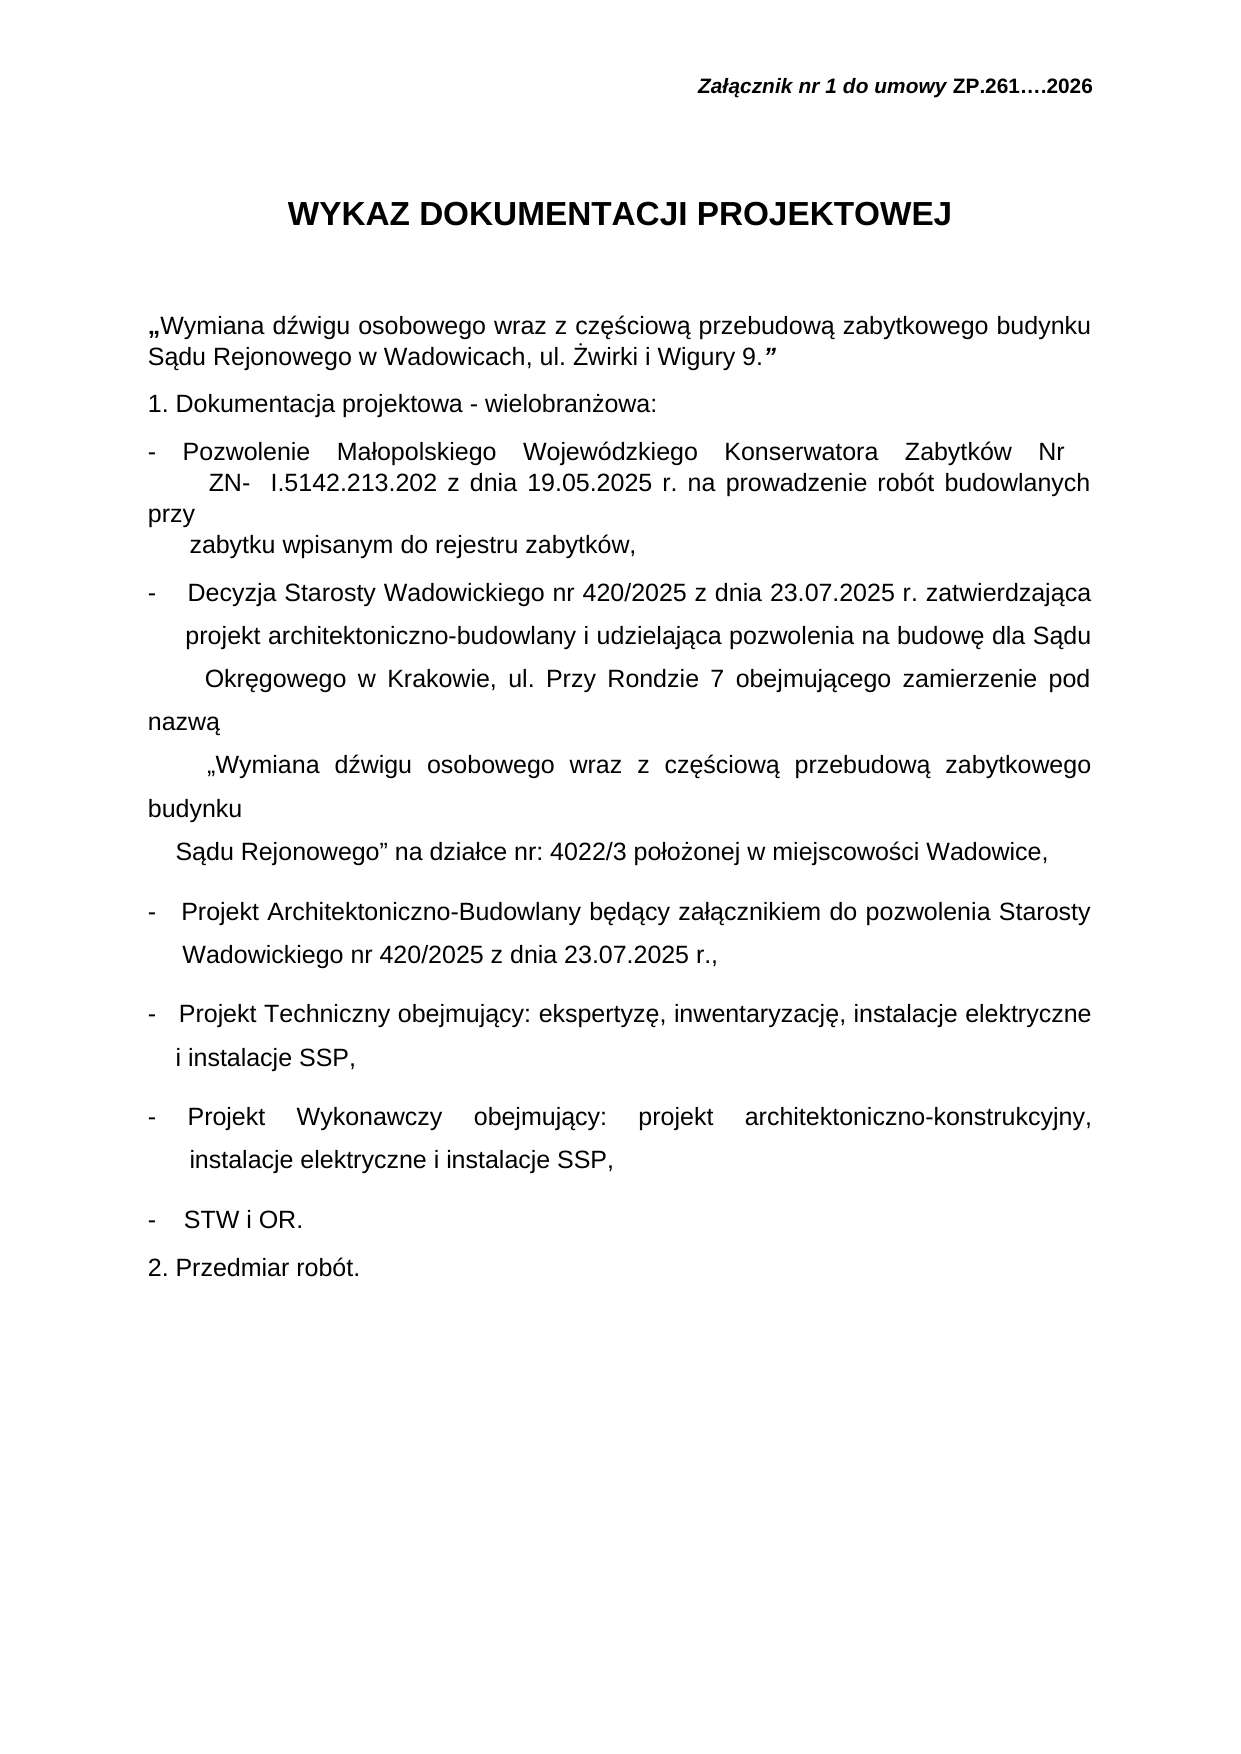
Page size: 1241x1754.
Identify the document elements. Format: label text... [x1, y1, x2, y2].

text 1. Dokumentacja projektowa - wielobranżowa: [148, 389, 1093, 418]
text WYKAZ DOKUMENTACJI PROJEKTOWEJ [148, 194, 1093, 233]
text 2. Przedmiar robót. [148, 1253, 1093, 1282]
text - Pozwolenie Małopolskiego Wojewódzkiego Konserwatora Zabytków Nr ZN- I.5142.213.202 z dnia 19.05.2025 r. na prowadzenie robót budowlanych przy zabytku wpisanym do rejestru zabytków, [148, 437, 1093, 559]
text „Wymiana dźwigu osobowego wraz z częściową przebudową zabytkowego budynku Sądu Rejonowego w Wadowicach, ul. Żwirki i Wigury 9.” [148, 311, 1093, 371]
text - Projekt Techniczny obejmujący: ekspertyzę, inwentaryzację, instalacje elektryczne i instalacje SSP, [148, 999, 1093, 1071]
text - STW i OR. [148, 1205, 1093, 1234]
text - Projekt Architektoniczno-Budowlany będący załącznikiem do pozwolenia Starosty Wadowickiego nr 420/2025 z dnia 23.07.2025 r., [148, 897, 1093, 968]
text - Decyzja Starosty Wadowickiego nr 420/2025 z dnia 23.07.2025 r. zatwierdzająca projekt architektoniczno-budowlany i udzielająca pozwolenia na budowę dla Sądu Okręgowego w Krakowie, ul. Przy Rondzie 7 obejmującego zamierzenie pod nazwą „Wymiana dźwigu osobowego wraz z częściową przebudową zabytkowego budynku Sądu Rejonowego” na działce nr: 4022/3 położonej w miejscowości Wadowice, [148, 578, 1093, 866]
text - Projekt Wykonawczy obejmujący: projekt architektoniczno-konstrukcyjny, instalacje elektryczne i instalacje SSP, [148, 1102, 1093, 1174]
